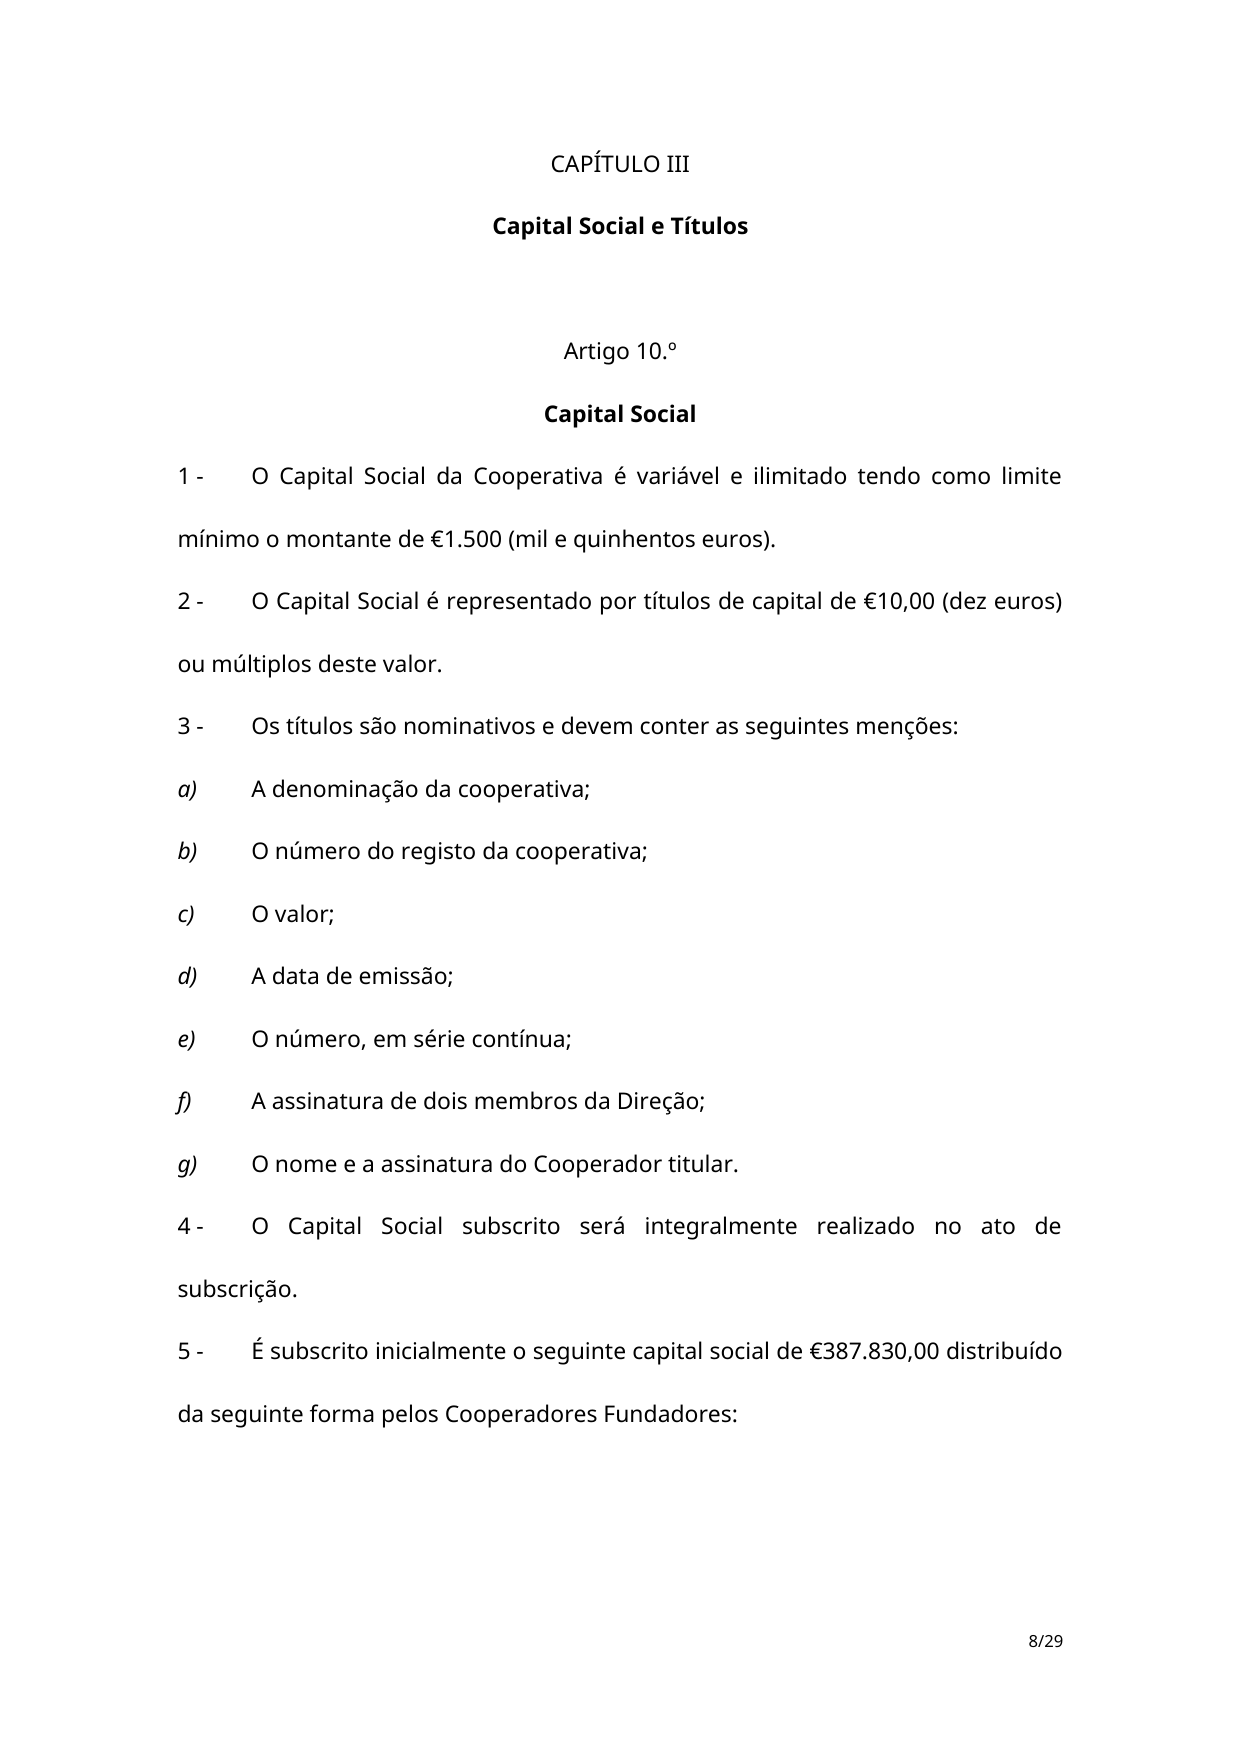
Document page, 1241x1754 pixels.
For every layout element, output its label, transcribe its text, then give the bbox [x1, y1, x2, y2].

list O valor; [177, 898, 1063, 929]
text Capital Social [177, 398, 1063, 429]
list O Capital Social subscrito será integralmente realizado no ato de subscrição. [177, 1210, 1063, 1304]
text CAPÍTULO III [177, 148, 1063, 179]
text Artigo 10.º [177, 335, 1063, 366]
list O número do registo da cooperativa; [177, 835, 1063, 866]
list O Capital Social é representado por títulos de capital de €10,00 (dez euros) ou múltiplos deste valor. [177, 585, 1063, 679]
list É subscrito inicialmente o seguinte capital social de €387.830,00 distribuído da seguinte forma pelos Cooperadores Fundadores: [177, 1335, 1063, 1429]
list A assinatura de dois membros da Direção; [177, 1085, 1063, 1116]
list A data de emissão; [177, 960, 1063, 991]
list O número, em série contínua; [177, 1023, 1063, 1054]
list O nome e a assinatura do Cooperador titular. [177, 1148, 1063, 1179]
text Capital Social e Títulos [177, 210, 1063, 241]
list O Capital Social da Cooperativa é variável e ilimitado tendo como limite mínimo o montante de €1.500 (mil e quinhentos euros). [177, 460, 1063, 554]
list A denominação da cooperativa; [177, 773, 1063, 804]
list Os títulos são nominativos e devem conter as seguintes menções: [177, 710, 1063, 741]
